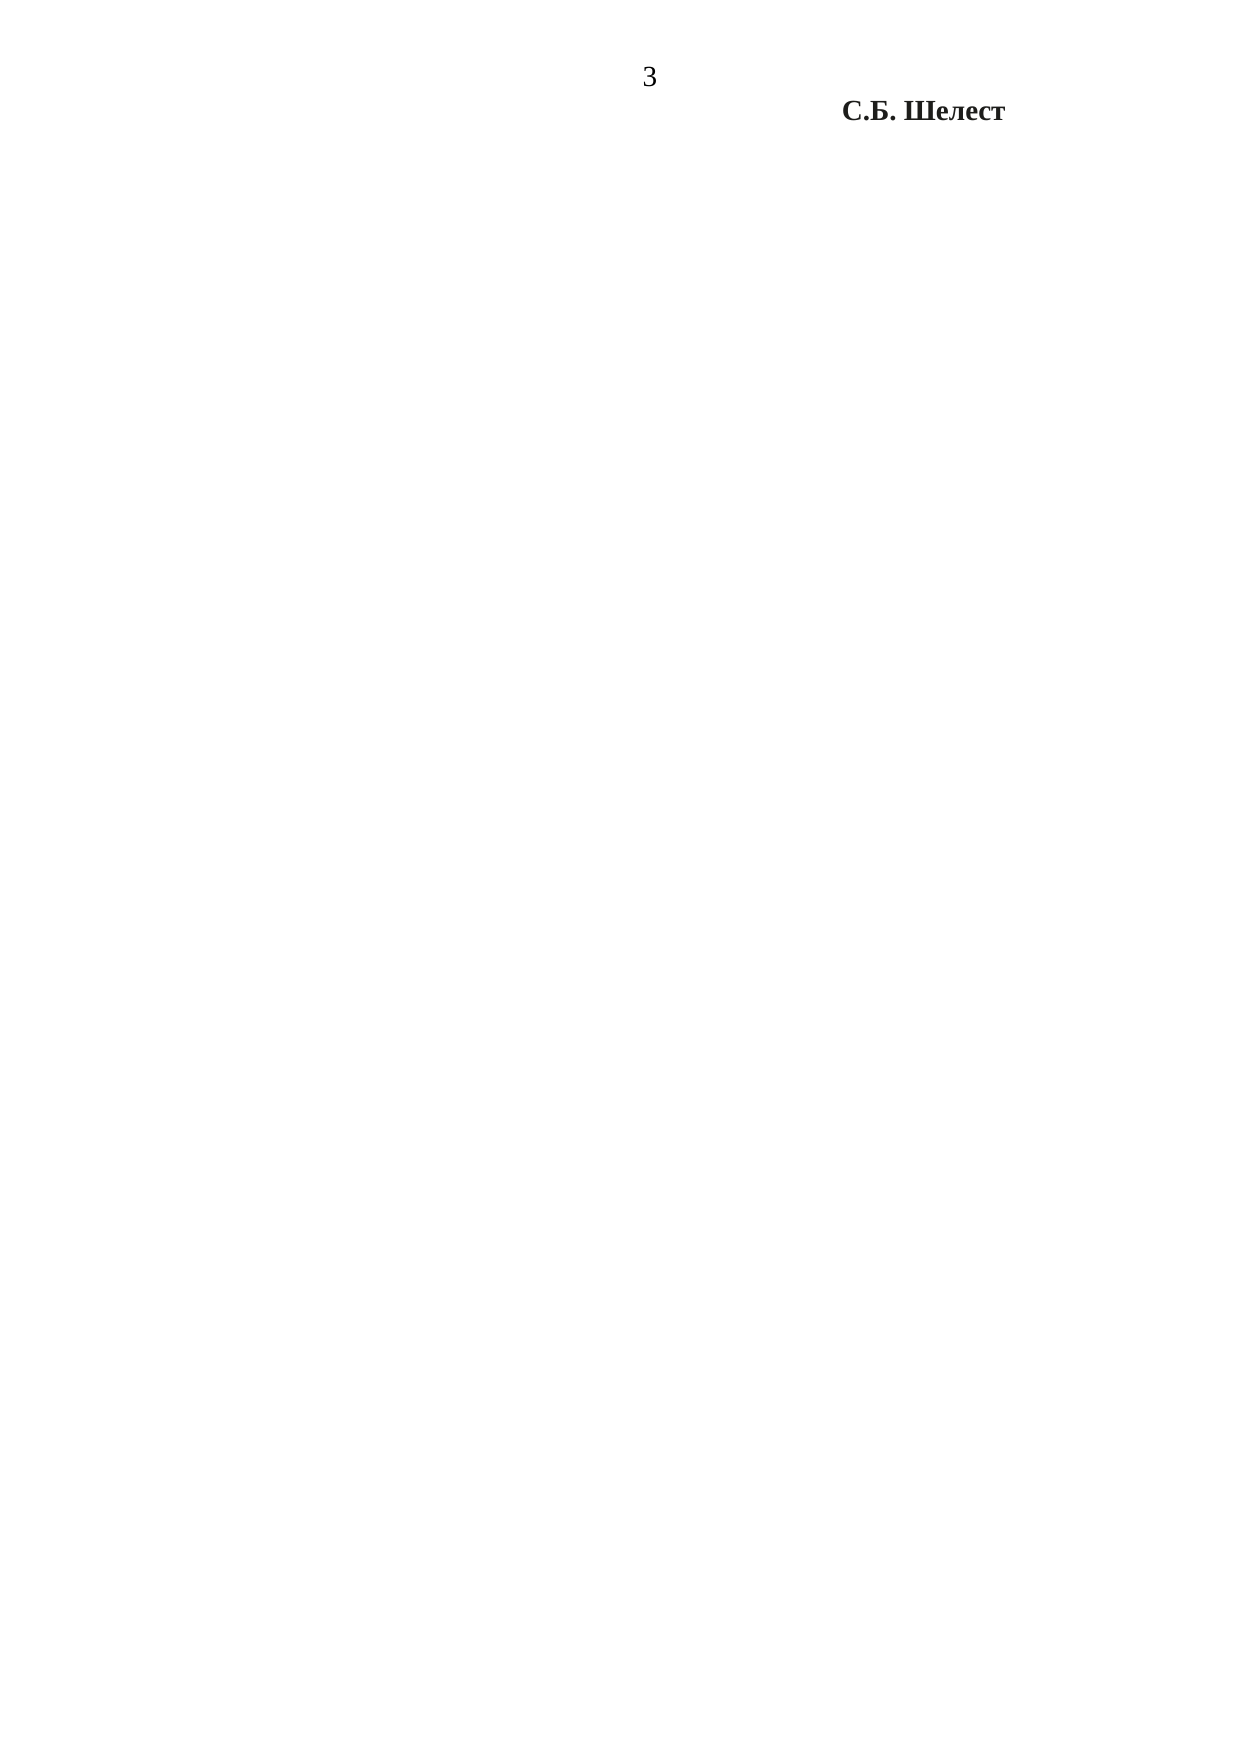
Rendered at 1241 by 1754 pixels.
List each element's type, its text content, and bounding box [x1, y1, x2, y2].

text С.Б. Шелест [177, 93, 1181, 126]
